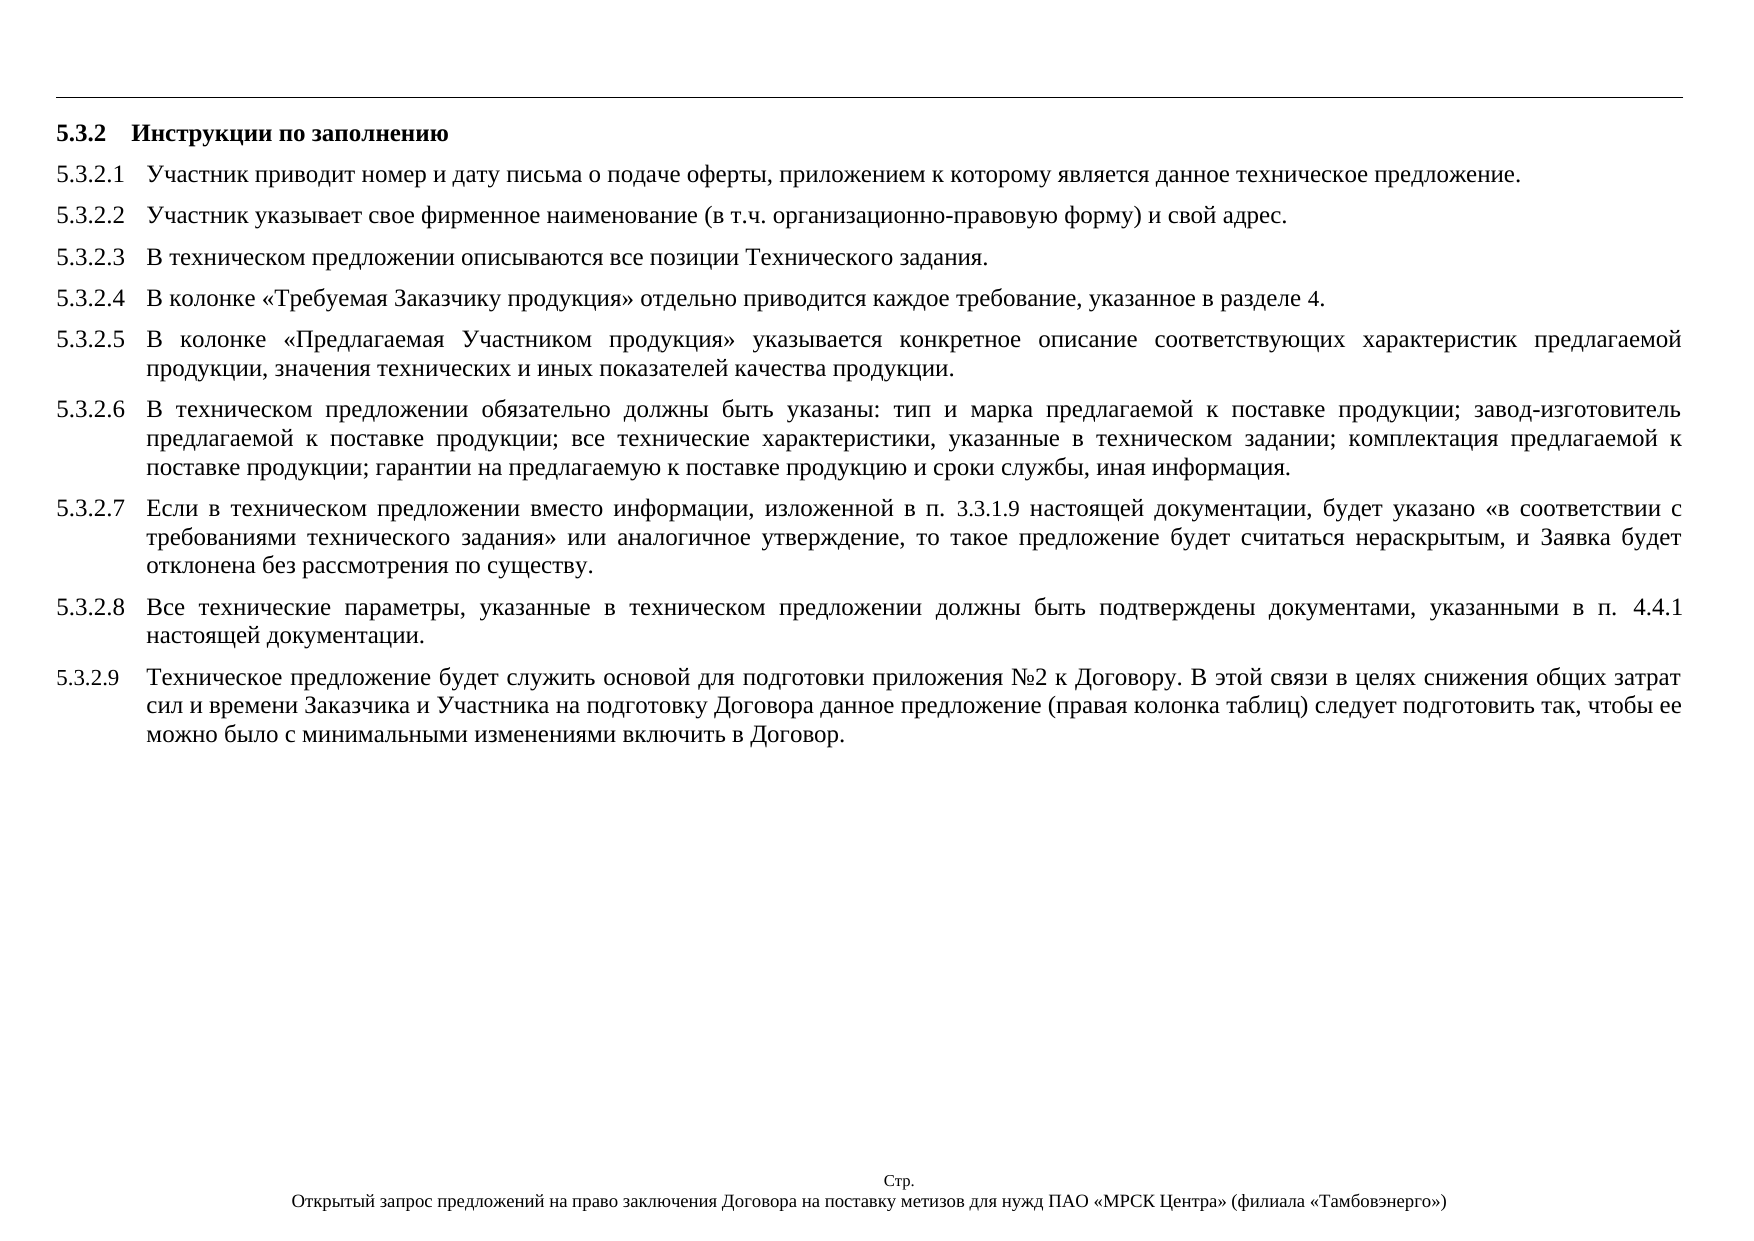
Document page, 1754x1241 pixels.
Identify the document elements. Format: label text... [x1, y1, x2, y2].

list Участник указывает свое фирменное наименование (в т.ч. организационно-правовую форму) и свой адрес. [56, 201, 1683, 229]
list Если в техническом предложении вместо информации, изложенной в п. 3.3.1.9 настоящей документации, будет указано «в соответствии с требованиями технического задания» или аналогичное утверждение, то такое предложение будет считаться нераскрытым, и Заявка будет отклонена без рассмотрения по существу. [56, 493, 1683, 579]
subtitle Инструкции по заполнению [56, 118, 1683, 147]
list В колонке «Предлагаемая Участником продукция» указывается конкретное описание соответствующих характеристик предлагаемой продукции, значения технических и иных показателей качества продукции. [56, 324, 1683, 382]
list В техническом предложении обязательно должны быть указаны: тип и марка предлагаемой к поставке продукции; завод-изготовитель предлагаемой к поставке продукции; все технические характеристики, указанные в техническом задании; комплектация предлагаемой к поставке продукции; гарантии на предлагаемую к поставке продукцию и сроки службы, иная информация. [56, 394, 1683, 481]
list Участник приводит номер и дату письма о подаче оферты, приложением к которому является данное техническое предложение. [56, 159, 1683, 188]
list Все технические параметры, указанные в техническом предложении должны быть подтверждены документами, указанными в п. 4.4.1 настоящей документации. [56, 592, 1683, 649]
list Техническое предложение будет служить основой для подготовки приложения №2 к Договору. В этой связи в целях снижения общих затрат сил и времени Заказчика и Участника на подготовку Договора данное предложение (правая колонка таблиц) следует подготовить так, чтобы ее можно было с минимальными изменениями включить в Договор. [56, 662, 1683, 748]
list В техническом предложении описываются все позиции Технического задания. [56, 242, 1683, 271]
list В колонке «Требуемая Заказчику продукция» отдельно приводится каждое требование, указанное в разделе 4. [56, 283, 1683, 312]
